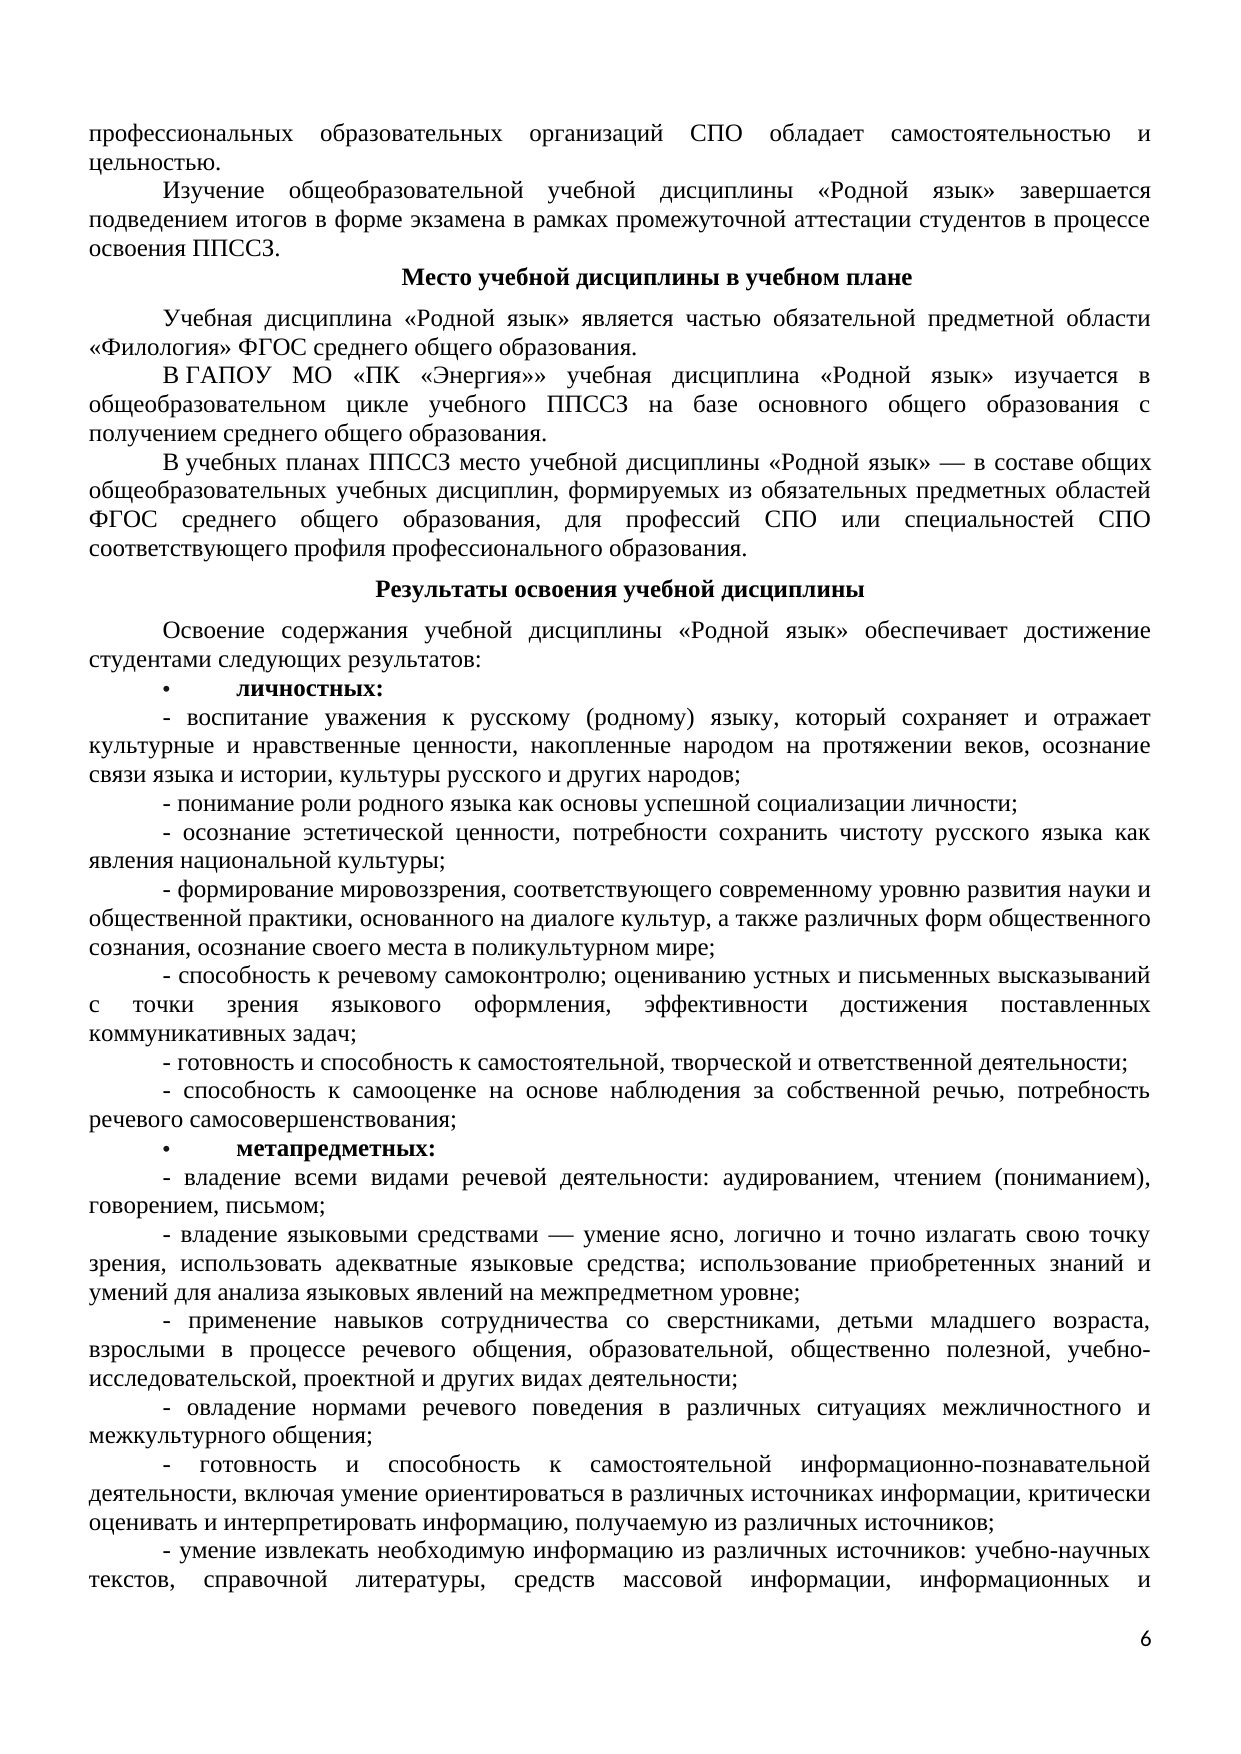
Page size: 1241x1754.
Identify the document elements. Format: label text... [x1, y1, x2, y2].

list метапредметных: [89, 1133, 1152, 1162]
list - применение навыков сотрудничества со сверстниками, детьми младшего возраста, взрослыми в процессе речевого общения, образовательной, общественно полезной, учебно-исследовательской, проектной и других видах деятельности; [89, 1306, 1152, 1392]
list - владение языковыми средствами — умение ясно, логично и точно излагать свою точку зрения, использовать адекватные языковые средства; использование приобретенных знаний и умений для анализа языковых явлений на межпредметном уровне; [89, 1219, 1152, 1306]
list - овладение нормами речевого поведения в различных ситуациях межличностного и межкультурного общения; [89, 1392, 1152, 1449]
text В учебных планах ППССЗ место учебной дисциплины «Родной язык» — в составе общих общеобразовательных учебных дисциплин, формируемых из обязательных предметных областей ФГОС среднего общего образования, для профессий СПО или специальностей СПО соответствующего профиля профессионального образования. [89, 447, 1152, 562]
list - осознание эстетической ценности, потребности сохранить чистоту русского языка как явления национальной культуры; [89, 817, 1152, 874]
list - готовность и способность к самостоятельной информационно-познавательной деятельности, включая умение ориентироваться в различных источниках информации, критически оценивать и интерпретировать информацию, получаемую из различных источников; [89, 1449, 1152, 1536]
list - владение всеми видами речевой деятельности: аудированием, чтением (пониманием), говорением, письмом; [89, 1162, 1152, 1219]
text Освоение содержания учебной дисциплины «Родной язык» обеспечивает достижение студентами следующих результатов: [89, 616, 1152, 673]
list - формирование мировоззрения, соответствующего современному уровню развития науки и общественной практики, основанного на диалоге культур, а также различных форм общественного сознания, осознание своего места в поликультурном мире; [89, 874, 1152, 961]
list - способность к речевому самоконтролю; оцениванию устных и письменных высказываний с точки зрения языкового оформления, эффективности достижения поставленных коммуникативных задач; [89, 961, 1152, 1047]
text В ГАПОУ МО «ПК «Энергия»» учебная дисциплина «Родной язык» изучается в общеобразовательном цикле учебного ППССЗ на базе основного общего образования с получением среднего общего образования. [89, 361, 1152, 447]
list личностных: [89, 673, 1152, 702]
list - способность к самооценке на основе наблюдения за собственной речью, потребность речевого самосовершенствования; [89, 1076, 1152, 1133]
text Место учебной дисциплины в учебном плане [89, 262, 1152, 291]
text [89, 118, 1152, 176]
text Результаты освоения учебной дисциплины [89, 574, 1152, 603]
list - воспитание уважения к русскому (родному) языку, который сохраняет и отражает культурные и нравственные ценности, накопленные народом на протяжении веков, осознание связи языка и истории, культуры русского и других народов; [89, 702, 1152, 788]
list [89, 1536, 1152, 1593]
list - понимание роли родного языка как основы успешной социализации личности; [89, 788, 1152, 817]
text Учебная дисциплина «Родной язык» является частью обязательной предметной области «Филология» ФГОС среднего общего образования. [89, 303, 1152, 361]
text Изучение общеобразовательной учебной дисциплины «Родной язык» завершается подведением итогов в форме экзамена в рамках промежуточной аттестации студентов в процессе освоения ППССЗ. [89, 176, 1152, 262]
list - готовность и способность к самостоятельной, творческой и ответственной деятельности; [89, 1047, 1152, 1076]
